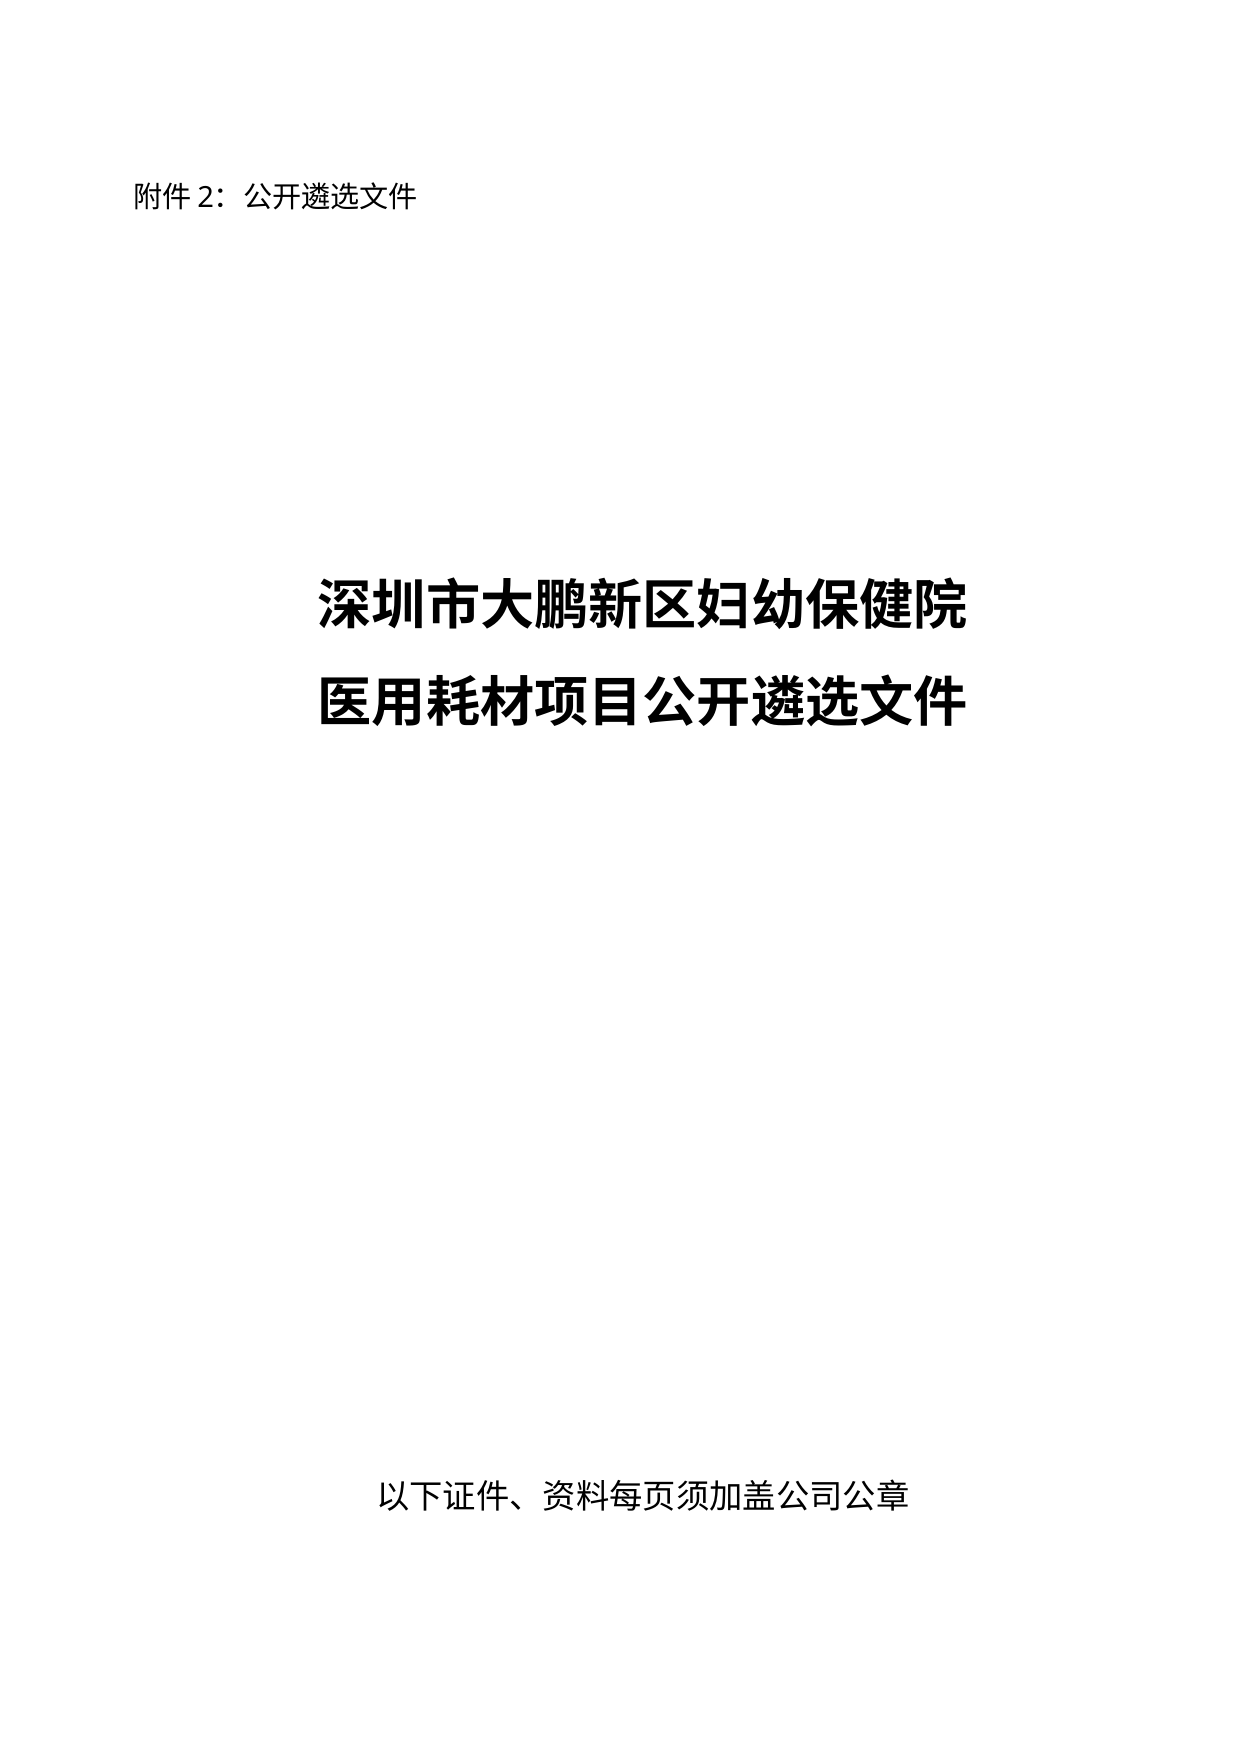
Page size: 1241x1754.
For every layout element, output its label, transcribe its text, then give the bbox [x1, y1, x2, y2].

text 深圳市大鹏新区妇幼保健院 [133, 552, 1152, 649]
text 附件2：公开遴选文件 [133, 162, 1152, 227]
text 以下证件、资料每页须加盖公司公章 [133, 1462, 1152, 1527]
text 医用耗材项目公开遴选文件 [133, 649, 1152, 747]
